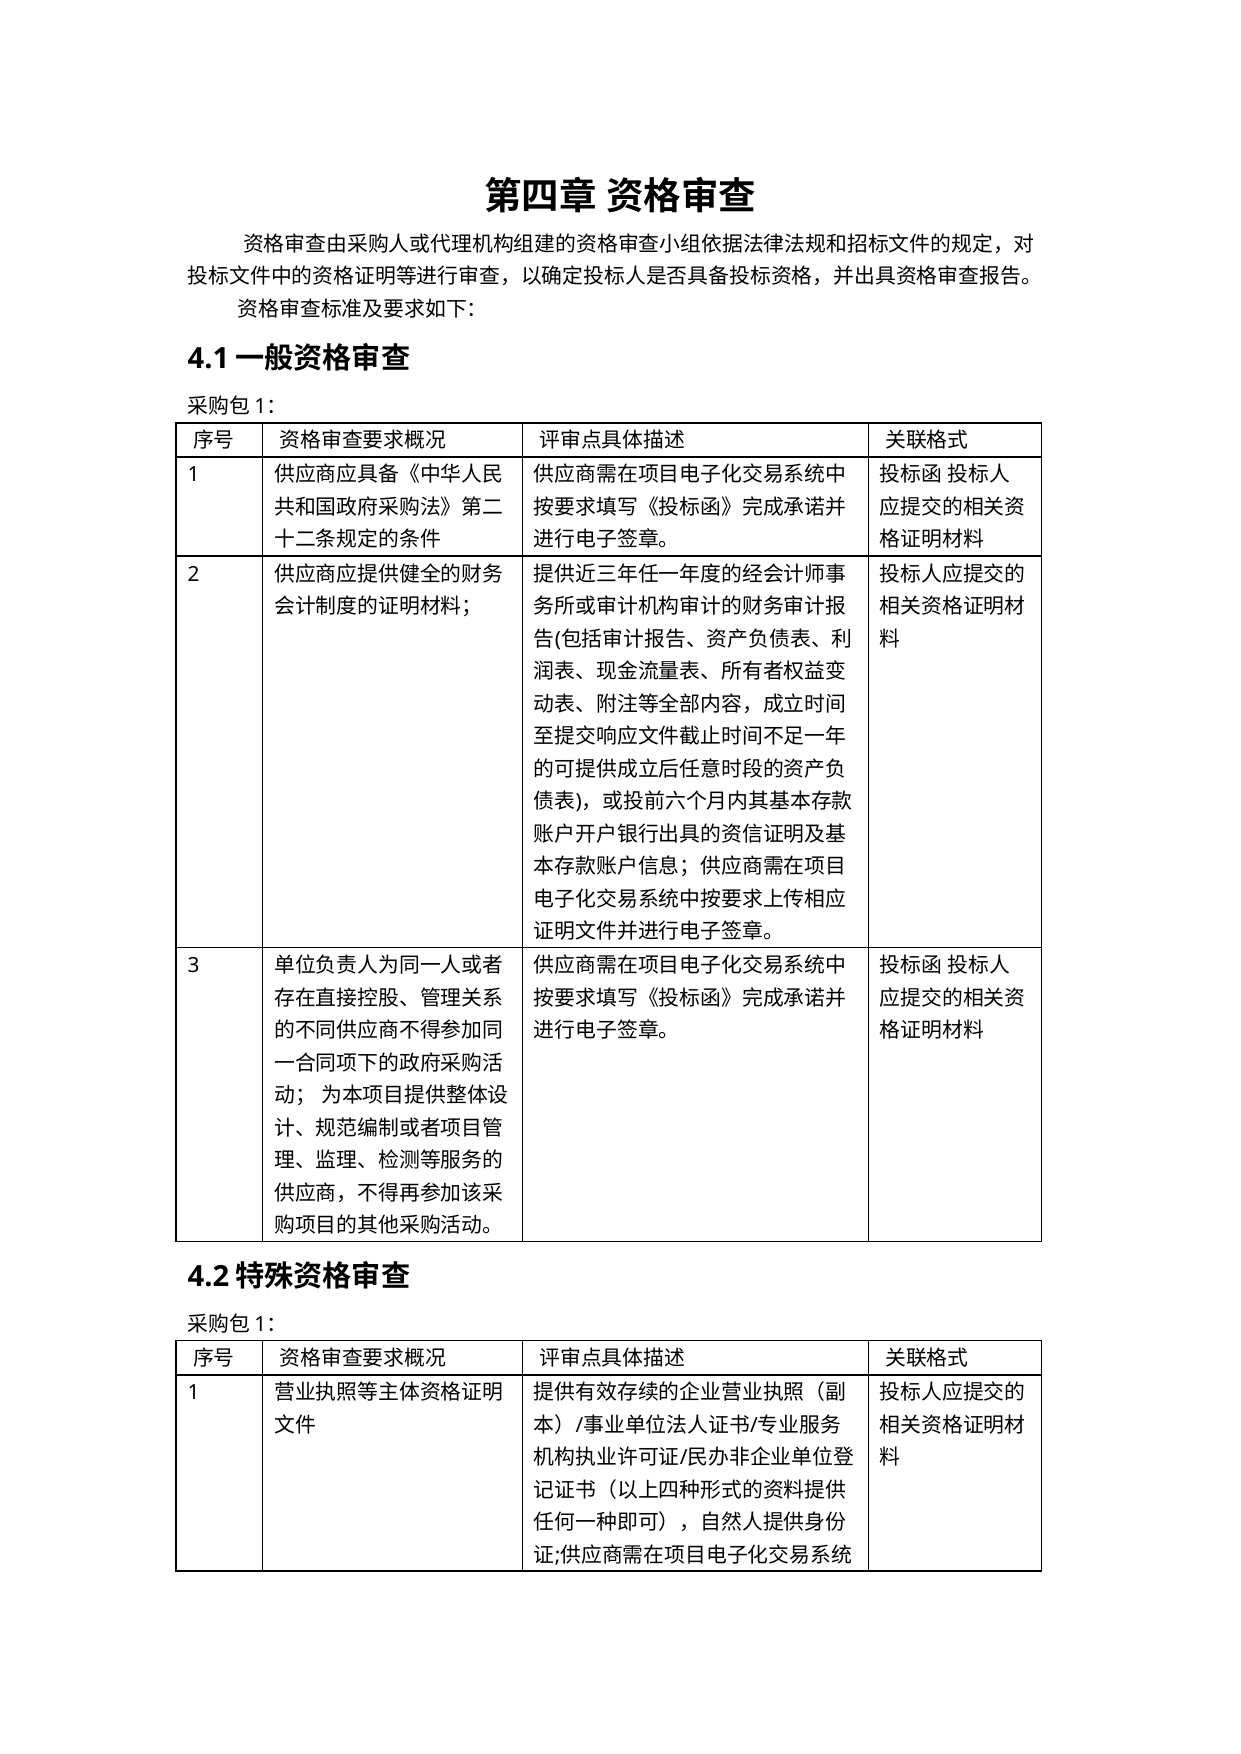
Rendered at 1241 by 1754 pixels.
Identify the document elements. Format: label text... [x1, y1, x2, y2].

table_cell 2 [177, 557, 262, 947]
table_cell 1 [177, 1376, 262, 1570]
table_cell 供应商需在项目电子化交易系统中按要求填写《投标函》完成承诺并进行电子签章。 [523, 458, 868, 555]
table_cell 单位负责人为同一人或者存在直接控股、管理关系的不同供应商不得参加同一合同项下的政府采购活动； 为本项目提供整体设计、规范编制或者项目管理、监理、检测等服务的供应商，不得再参加该采购项目的其他采购活动。 [263, 948, 522, 1241]
table_header 资格审查要求概况 [263, 424, 522, 456]
table_cell 营业执照等主体资格证明文件 [263, 1376, 522, 1570]
table_cell 供应商应提供健全的财务会计制度的证明材料； [263, 557, 522, 947]
text 资格审查由采购人或代理机构组建的资格审查小组依据法律法规和招标文件的规定，对投标文件中的资格证明等进行审查，以确定投标人是否具备投标资格，并出具资格审查报告。 [187, 227, 1053, 292]
table_cell 供应商应具备《中华人民共和国政府采购法》第二十二条规定的条件 [263, 458, 522, 555]
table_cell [523, 1376, 868, 1570]
text 4.1一般资格审查 [187, 324, 1053, 389]
table_cell 投标函 投标人应提交的相关资格证明材料 [869, 948, 1041, 1241]
table_cell 投标函 投标人应提交的相关资格证明材料 [869, 458, 1041, 555]
table_header 关联格式 [869, 1341, 1041, 1374]
text 资格审查标准及要求如下： [187, 292, 1053, 324]
table_header 资格审查要求概况 [263, 1341, 522, 1374]
table_cell 投标人应提交的相关资格证明材料 [869, 1376, 1041, 1570]
table_header 评审点具体描述 [523, 1341, 868, 1374]
text 4.2特殊资格审查 [187, 1242, 1053, 1307]
table_header 序号 [177, 1341, 262, 1374]
table_header 评审点具体描述 [523, 424, 868, 456]
table_cell 1 [177, 458, 262, 555]
table_header 序号 [177, 424, 262, 456]
text 采购包1： [187, 1307, 1053, 1340]
table_cell 3 [177, 948, 262, 1241]
text 采购包1： [187, 389, 1053, 422]
text 第四章 资格审查 [187, 162, 1053, 227]
table_cell 投标人应提交的相关资格证明材料 [869, 557, 1041, 947]
table_cell 供应商需在项目电子化交易系统中按要求填写《投标函》完成承诺并进行电子签章。 [523, 948, 868, 1241]
table_header 关联格式 [869, 424, 1041, 456]
table_cell 提供近三年任一年度的经会计师事务所或审计机构审计的财务审计报告(包括审计报告、资产负债表、利润表、现金流量表、所有者权益变动表、附注等全部内容，成立时间至提交响应文件截止时间不足一年的可提供成立后任意时段的资产负债表)，或投前六个月内其基本存款账户开户银行出具的资信证明及基本存款账户信息；供应商需在项目电子化交易系统中按要求上传相应证明文件并进行电子签章。 [523, 557, 868, 947]
